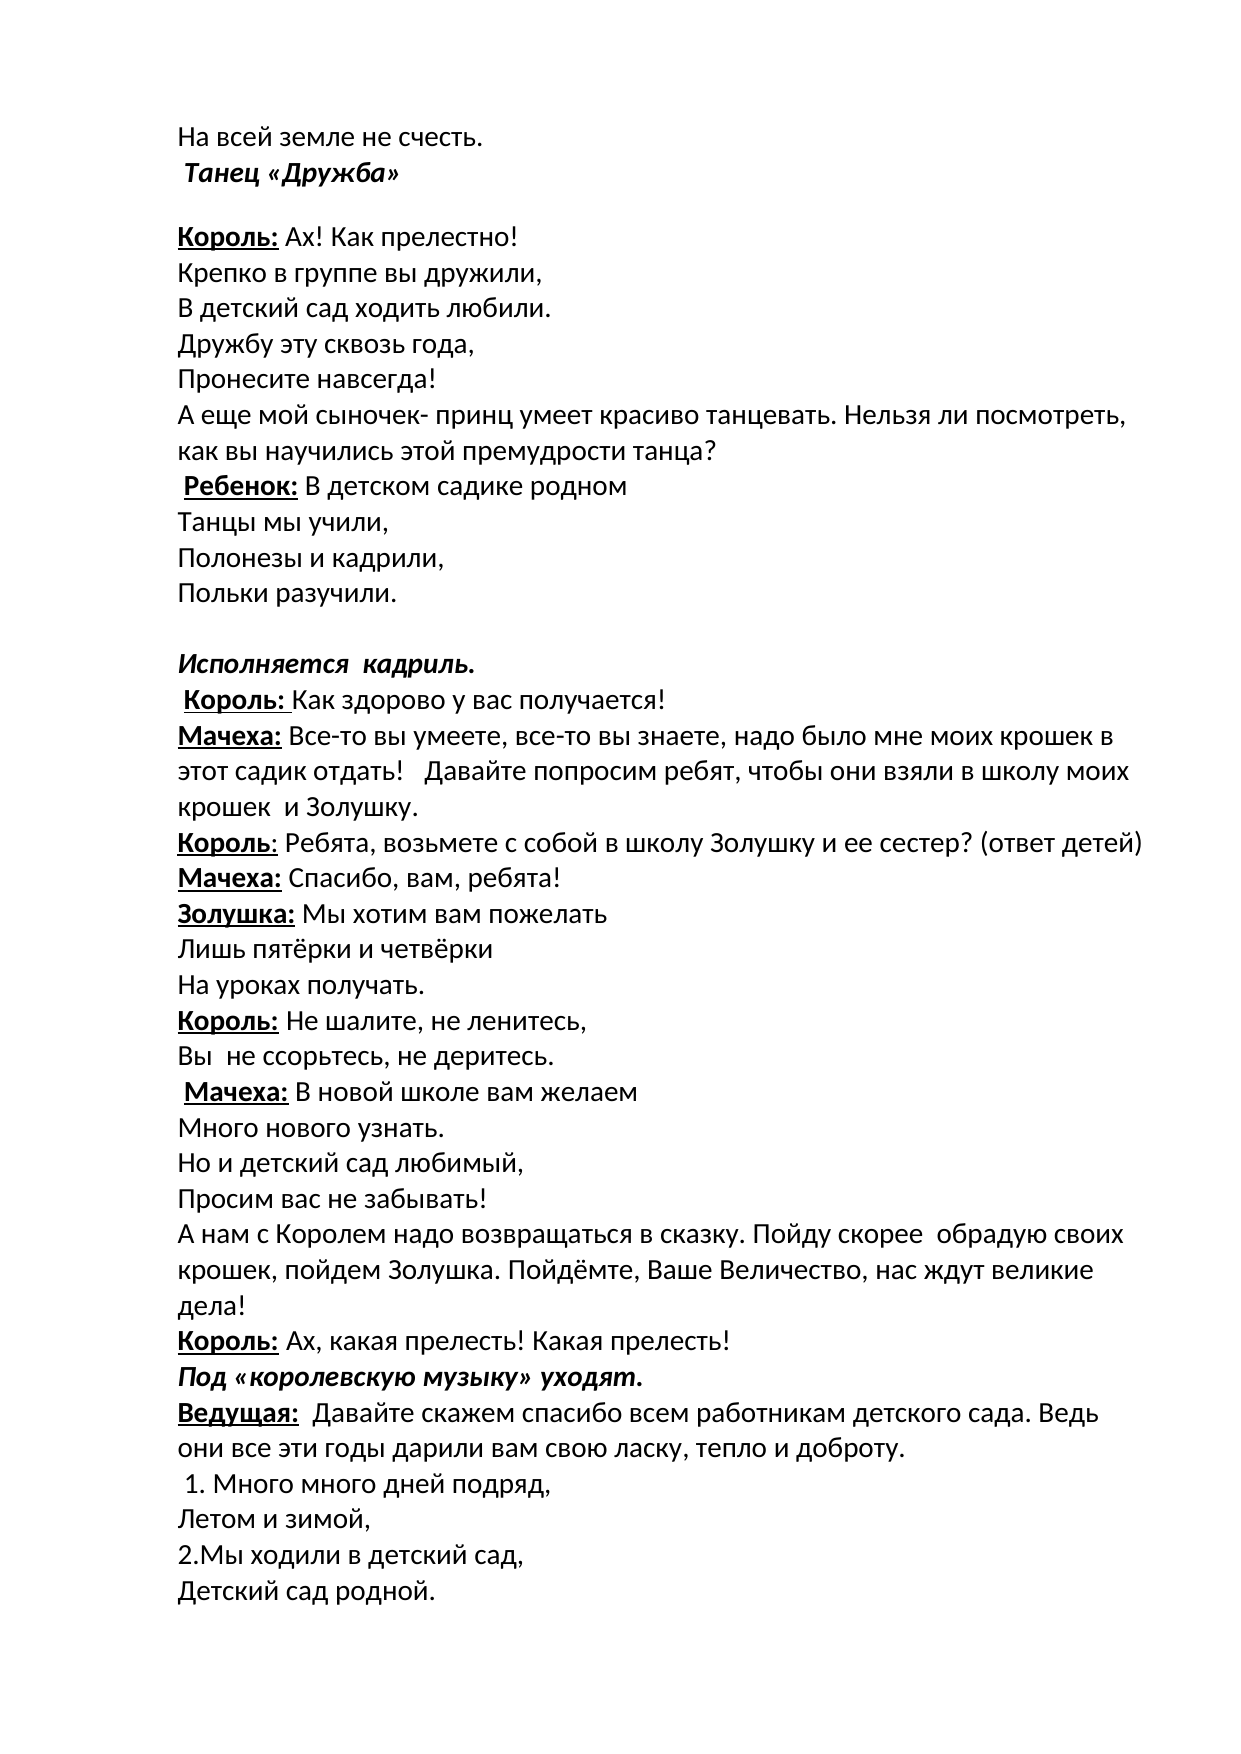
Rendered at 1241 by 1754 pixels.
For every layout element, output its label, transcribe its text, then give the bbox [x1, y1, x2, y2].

text Польки разучили. [177, 574, 1152, 610]
text Король: Ах! Как прелестно! [177, 218, 1152, 254]
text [177, 1358, 1152, 1607]
text Король: Ребята, возьмете с собой в школу Золушку и ее сестер? (ответ детей) Мачеха: Спасибо, вам, ребята! [177, 824, 1152, 895]
text Мачеха: В новой школе вам желаем Много нового узнать. Но и детский сад любимый, Просим вас не забывать! [177, 1073, 1152, 1216]
text Исполняется кадриль. Король: Как здорово у вас получается! Мачеха: Все-то вы умеете, все-то вы знаете, надо было мне моих крошек в этот садик отдать! Давайте попросим ребят, чтобы они взяли в школу моих крошек и Золушку. [177, 646, 1152, 824]
text А нам с Королем надо возвращаться в сказку. Пойду скорее обрадую своих крошек, пойдем Золушка. Пойдёмте, Ваше Величество, нас ждут великие дела! Король: Ах, какая прелесть! Какая прелесть! [177, 1216, 1152, 1358]
text Крепко в группе вы дружили, В детский сад ходить любили. Дружбу эту сквозь года, Пронесите навсегда! А еще мой сыночек- принц умеет красиво танцевать. Нельзя ли посмотреть, как вы научились этой премудрости танца? Ребенок: В детском садике родном Танцы мы учили, Полонезы и кадрили, [177, 254, 1152, 574]
text Золушка: Мы хотим вам пожелать Лишь пятёрки и четвёрки На уроках получать. Король: Не шалите, не ленитесь, Вы не ссорьтесь, не деритесь. [177, 895, 1152, 1073]
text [177, 118, 1152, 189]
